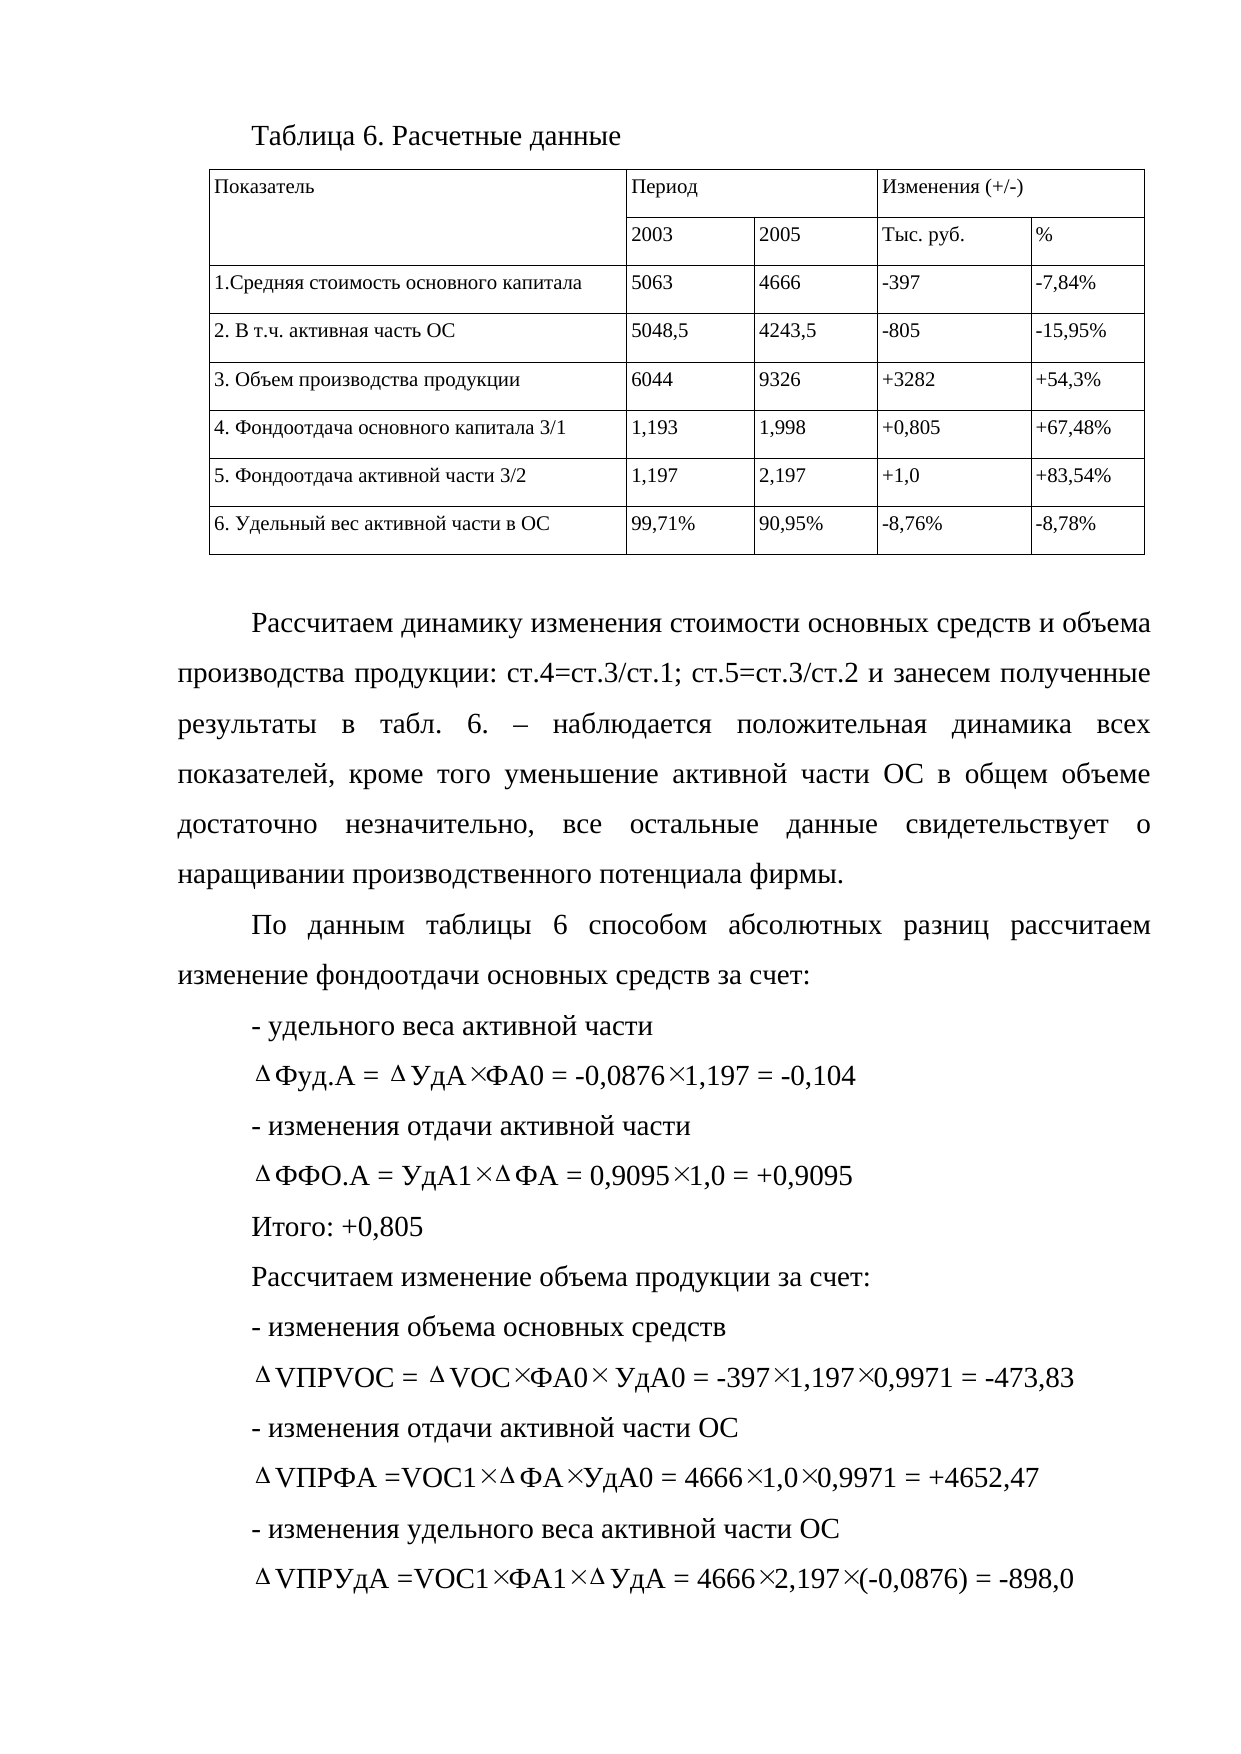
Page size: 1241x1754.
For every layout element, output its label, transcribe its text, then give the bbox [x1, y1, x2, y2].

text VПРФА =VОС1ФАУдА0 = 46661,00,9971 = +4652,47 [177, 1460, 1152, 1494]
table_header Период [627, 170, 877, 217]
table_cell +67,48% [1032, 411, 1144, 458]
table_cell -7,84% [1032, 266, 1144, 313]
table_cell -15,95% [1032, 314, 1144, 361]
text VПРУдА =VОС1ФА1УдА = 46662,197(-0,0876) = -898,0 [177, 1561, 1152, 1594]
text - изменения объема основных средств [177, 1309, 1152, 1343]
table_cell 6044 [627, 363, 754, 409]
table_cell 6. Удельный вес активной части в ОС [210, 507, 626, 554]
table_cell Тыс. руб. [878, 218, 1031, 265]
table_cell 5. Фондоотдача активной части 3/2 [210, 459, 626, 506]
text Итого: +0,805 [177, 1209, 1152, 1242]
text Рассчитаем изменение объема продукции за счет: [177, 1259, 1152, 1293]
table_header Показатель [210, 170, 626, 265]
table_cell 99,71% [627, 507, 754, 554]
text Таблица 6. Расчетные данные [177, 118, 1152, 152]
text VПРVОС = VОСФА0 УдА0 = -3971,1970,9971 = -473,83 [177, 1360, 1152, 1393]
table_cell +3282 [878, 363, 1031, 409]
table_cell 4243,5 [755, 314, 877, 361]
table_cell 1,193 [627, 411, 754, 458]
table_cell % [1032, 218, 1144, 265]
table_cell 4666 [755, 266, 877, 313]
table_cell 5063 [627, 266, 754, 313]
table_header Изменения (+/-) [878, 170, 1144, 217]
text - изменения отдачи активной части [177, 1108, 1152, 1142]
table_cell 1,998 [755, 411, 877, 458]
text ФФО.А = УдА1ФА = 0,90951,0 = +0,9095 [177, 1158, 1152, 1192]
table_cell 2005 [755, 218, 877, 265]
text - удельного веса активной части [177, 1008, 1152, 1041]
table_cell 2,197 [755, 459, 877, 506]
table_cell 9326 [755, 363, 877, 409]
table_cell -397 [878, 266, 1031, 313]
table_cell +1,0 [878, 459, 1031, 506]
table_cell +0,805 [878, 411, 1031, 458]
text - изменения отдачи активной части ОС [177, 1410, 1152, 1444]
text По данным таблицы 6 способом абсолютных разниц рассчитаем изменение фондоотдачи основных средств за счет: [177, 907, 1152, 991]
text Фуд.А = УдАФА0 = -0,08761,197 = -0,104 [177, 1058, 1152, 1091]
table_cell 1,197 [627, 459, 754, 506]
text - изменения удельного веса активной части ОС [177, 1511, 1152, 1544]
table_cell 90,95% [755, 507, 877, 554]
table_cell 5048,5 [627, 314, 754, 361]
text Рассчитаем динамику изменения стоимости основных средств и объема производства продукции: ст.4=ст.3/ст.1; ст.5=ст.3/ст.2 и занесем полученные результаты в табл. 6. – наблюдается положительная динамика всех показателей, кроме того уменьшение активной части ОС в общем объеме достаточно незначительно, все остальные данные свидетельствует о наращивании производственного потенциала фирмы. [177, 605, 1152, 890]
table_cell +54,3% [1032, 363, 1144, 409]
table_cell -8,78% [1032, 507, 1144, 554]
table_cell +83,54% [1032, 459, 1144, 506]
table_cell 4. Фондоотдача основного капитала 3/1 [210, 411, 626, 458]
table_cell -805 [878, 314, 1031, 361]
table_cell 3. Объем производства продукции [210, 363, 626, 409]
table_cell 2. В т.ч. активная часть ОС [210, 314, 626, 361]
table_cell 1.Средняя стоимость основного капитала [210, 266, 626, 313]
table_cell 2003 [627, 218, 754, 265]
table_cell -8,76% [878, 507, 1031, 554]
